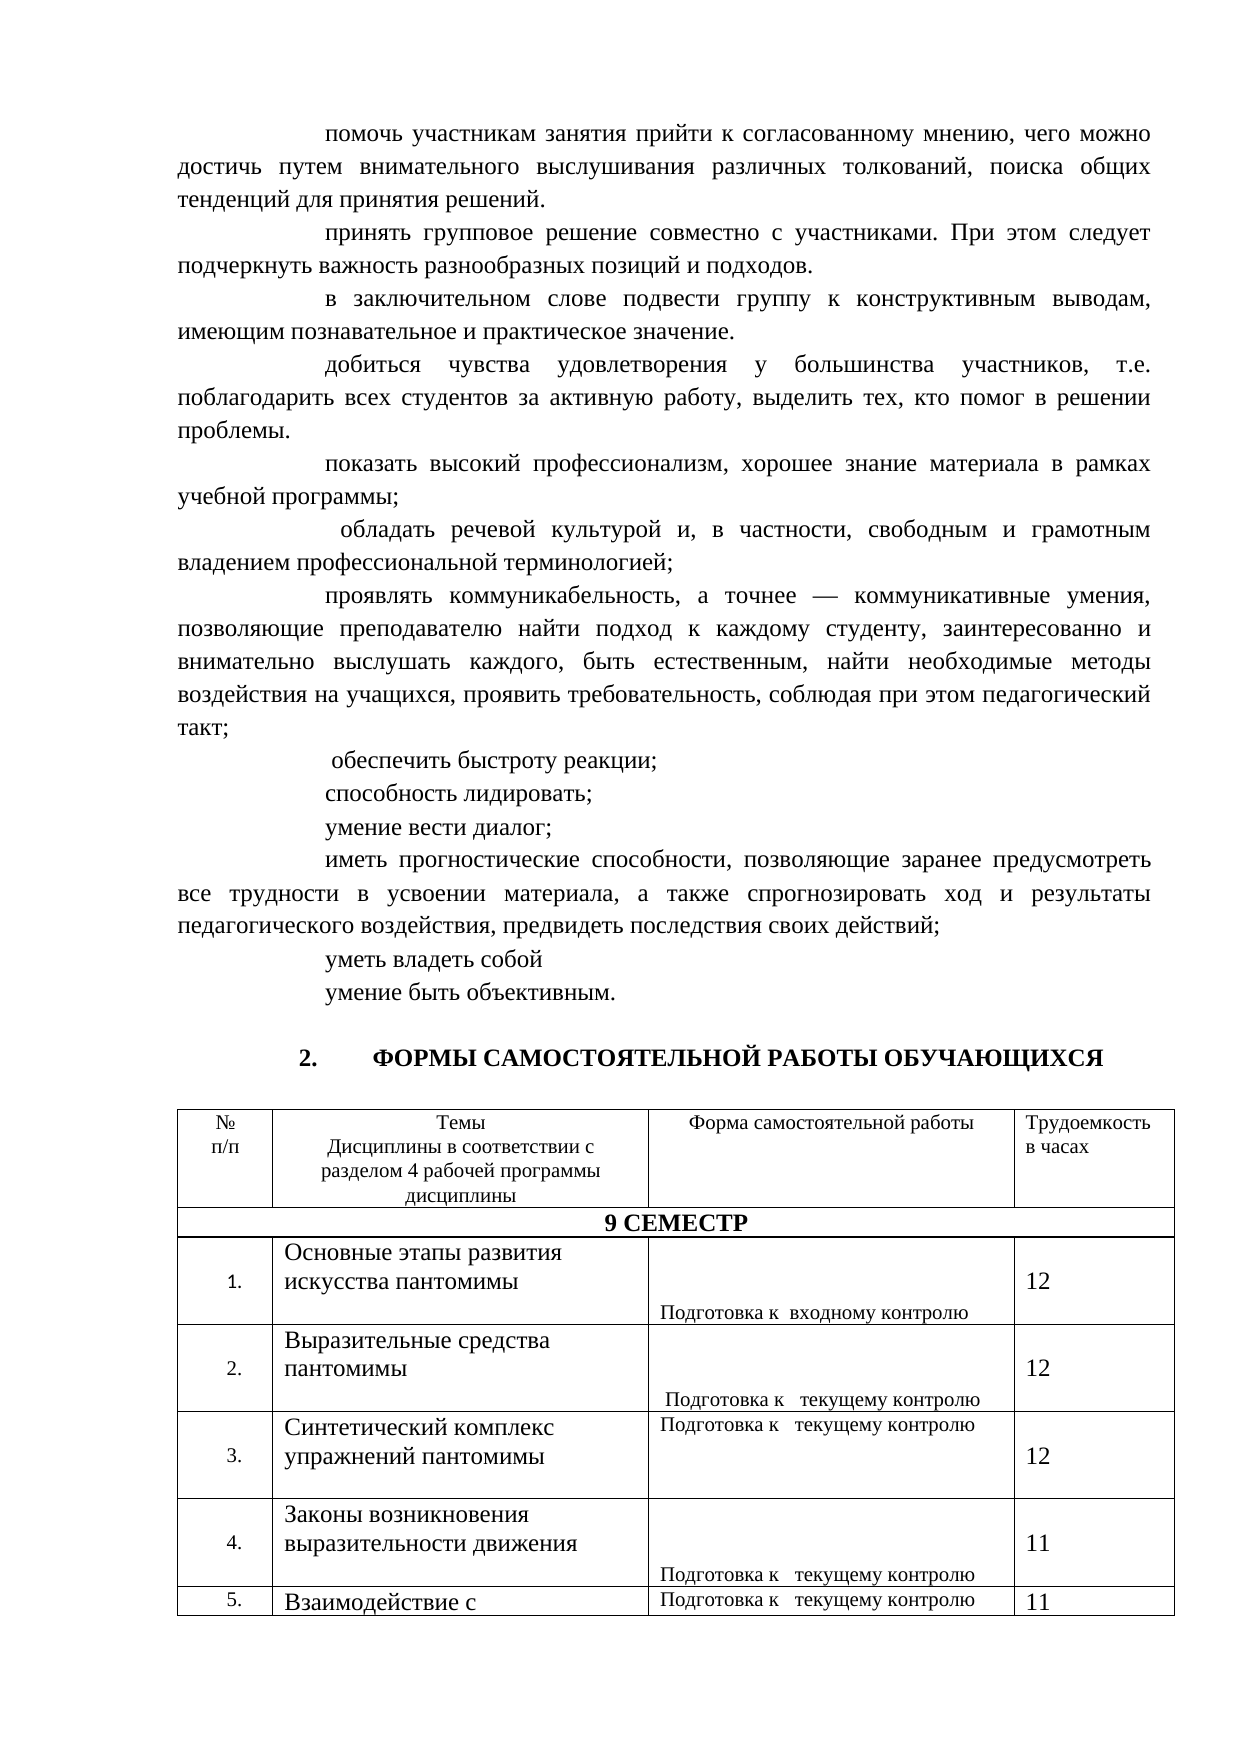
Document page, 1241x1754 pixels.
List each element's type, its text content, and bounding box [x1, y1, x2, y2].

text  в заключительном слове подвести группу к конструктивным выводам, имеющим познавательное и практическое значение. [177, 283, 1152, 345]
table_cell [178, 1238, 272, 1324]
table_cell 11 [1015, 1499, 1174, 1586]
table_cell 12 [1015, 1325, 1174, 1411]
text  способность лидировать; [177, 778, 1152, 807]
table_cell Подготовка к текущему контролю [649, 1412, 1014, 1498]
table_header Форма самостоятельной работы [649, 1110, 1014, 1207]
text  иметь прогностические способности, позволяющие заранее предусмотреть все трудности в усвоении материала, а также спрогнозировать ход и результаты педагогического воздействия, предвидеть последствия своих действий; [177, 844, 1152, 939]
table_cell Основные этапы развития искусства пантомимы [273, 1238, 648, 1324]
text 2. ФОРМЫ САМОСТОЯТЕЛЬНОЙ РАБОТЫ ОБУЧАЮЩИХСЯ [177, 1043, 1152, 1071]
text  обеспечить быстроту реакции; [177, 746, 1152, 774]
table_cell Законы возникновения выразительности движения [273, 1499, 648, 1586]
text  уметь владеть собой [177, 944, 1152, 972]
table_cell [649, 1587, 1014, 1615]
table_cell Синтетический комплекс упражнений пантомимы [273, 1412, 648, 1498]
text  умение вести диалог; [177, 812, 1152, 840]
text  проявлять коммуникабельность, а точнее — коммуникативные умения, позволяющие преподавателю найти подход к каждому студенту, заинтересованно и внимательно выслушать каждого, быть естественным, найти необходимые методы воздействия на учащихся, проявить требовательность, соблюдая при этом педагогический такт; [177, 580, 1152, 741]
table_cell Выразительные средства пантомимы [273, 1325, 648, 1411]
table_cell [178, 1325, 272, 1411]
table_cell 11 [1015, 1587, 1174, 1615]
text  умение быть объективным. [177, 977, 1152, 1005]
text  принять групповое решение совместно с участниками. При этом следует подчеркнуть важность разнообразных позиций и подходов. [177, 217, 1152, 279]
table_cell 9 СЕМЕСТР [178, 1208, 1174, 1236]
text  показать высокий профессионализм, хорошее знание материала в рамках учебной программы; [177, 448, 1152, 510]
text  добиться чувства удовлетворения у большинства участников, т.е. поблагодарить всех студентов за активную работу, выделить тех, кто помог в решении проблемы. [177, 349, 1152, 444]
text  обладать речевой культурой и, в частности, свободным и грамотным владением профессиональной терминологией; [177, 514, 1152, 576]
text  помочь участникам занятия прийти к согласованному мнению, чего можно достичь путем внимательного выслушивания различных толкований, поиска общих тенденций для принятия решений. [177, 118, 1152, 213]
table_cell [178, 1587, 272, 1615]
table_header № п/п [178, 1110, 272, 1207]
table_header Трудоемкость в часах [1015, 1110, 1174, 1207]
table_cell [178, 1412, 272, 1498]
table_cell 12 [1015, 1412, 1174, 1498]
table_cell Подготовка к текущему контролю [649, 1325, 1014, 1411]
table_cell Подготовка к входному контролю [649, 1238, 1014, 1324]
table_cell 12 [1015, 1238, 1174, 1324]
table_cell [178, 1499, 272, 1586]
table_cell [273, 1587, 648, 1615]
table_header Темы Дисциплины в соответствии с разделом 4 рабочей программы дисциплины [273, 1110, 648, 1207]
table_cell Подготовка к текущему контролю [649, 1499, 1014, 1586]
